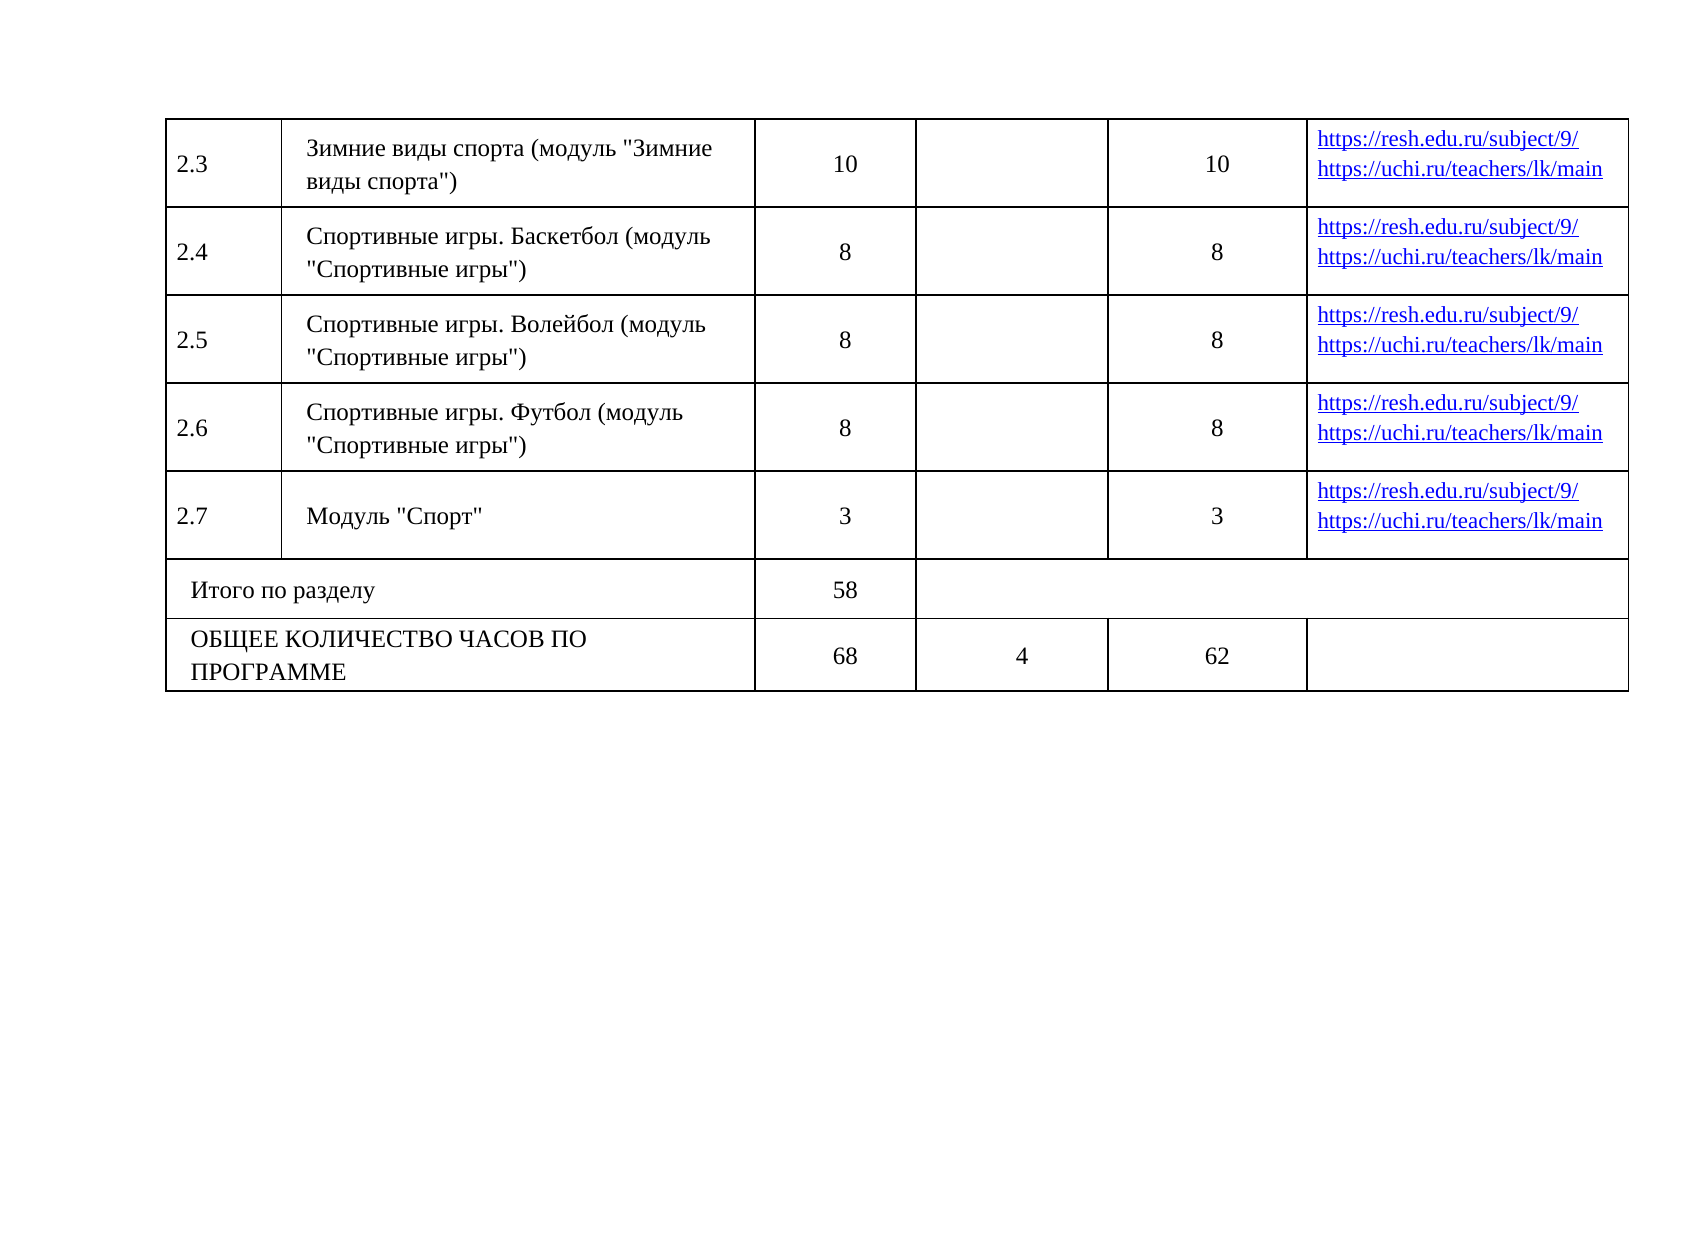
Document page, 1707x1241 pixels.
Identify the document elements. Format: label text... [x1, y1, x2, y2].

table_cell Спортивные игры. Футбол (модуль "Спортивные игры") [282, 384, 754, 470]
table_cell 2.3 [167, 120, 281, 206]
table_cell 68 [756, 619, 915, 690]
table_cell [1308, 120, 1628, 206]
table_cell 2.7 [167, 472, 281, 558]
table_cell 8 [756, 208, 915, 294]
table_cell [917, 208, 1107, 294]
table_cell ОБЩЕЕ КОЛИЧЕСТВО ЧАСОВ ПО ПРОГРАММЕ [167, 619, 754, 690]
table_cell [1308, 619, 1628, 690]
table_cell [917, 560, 1628, 618]
table_cell 2.6 [167, 384, 281, 470]
table_cell Модуль "Спорт" [282, 472, 754, 558]
table_cell [917, 120, 1107, 206]
table_cell 8 [756, 384, 915, 470]
table_cell 3 [756, 472, 915, 558]
table_cell https://resh.edu.ru/subject/9/ https://uchi.ru/teachers/lk/main [1308, 384, 1628, 470]
table_cell 4 [917, 619, 1107, 690]
table_cell Спортивные игры. Баскетбол (модуль "Спортивные игры") [282, 208, 754, 294]
table_cell [917, 296, 1107, 382]
table_cell 2.4 [167, 208, 281, 294]
table_cell 10 [756, 120, 915, 206]
table_cell 62 [1109, 619, 1306, 690]
table_cell https://resh.edu.ru/subject/9/ https://uchi.ru/teachers/lk/main [1308, 296, 1628, 382]
table_cell 8 [1109, 384, 1306, 470]
table_cell 8 [1109, 208, 1306, 294]
table_cell 2.5 [167, 296, 281, 382]
table_cell Итого по разделу [167, 560, 754, 618]
table_cell 58 [756, 560, 915, 618]
table_cell 3 [1109, 472, 1306, 558]
table_cell https://resh.edu.ru/subject/9/ https://uchi.ru/teachers/lk/main [1308, 472, 1628, 558]
table_cell 10 [1109, 120, 1306, 206]
table_cell [917, 472, 1107, 558]
table_cell Зимние виды спорта (модуль "Зимние виды спорта") [282, 120, 754, 206]
table_cell 8 [1109, 296, 1306, 382]
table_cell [1308, 208, 1628, 294]
table_cell Спортивные игры. Волейбол (модуль "Спортивные игры") [282, 296, 754, 382]
table_cell [917, 384, 1107, 470]
table_cell 8 [756, 296, 915, 382]
